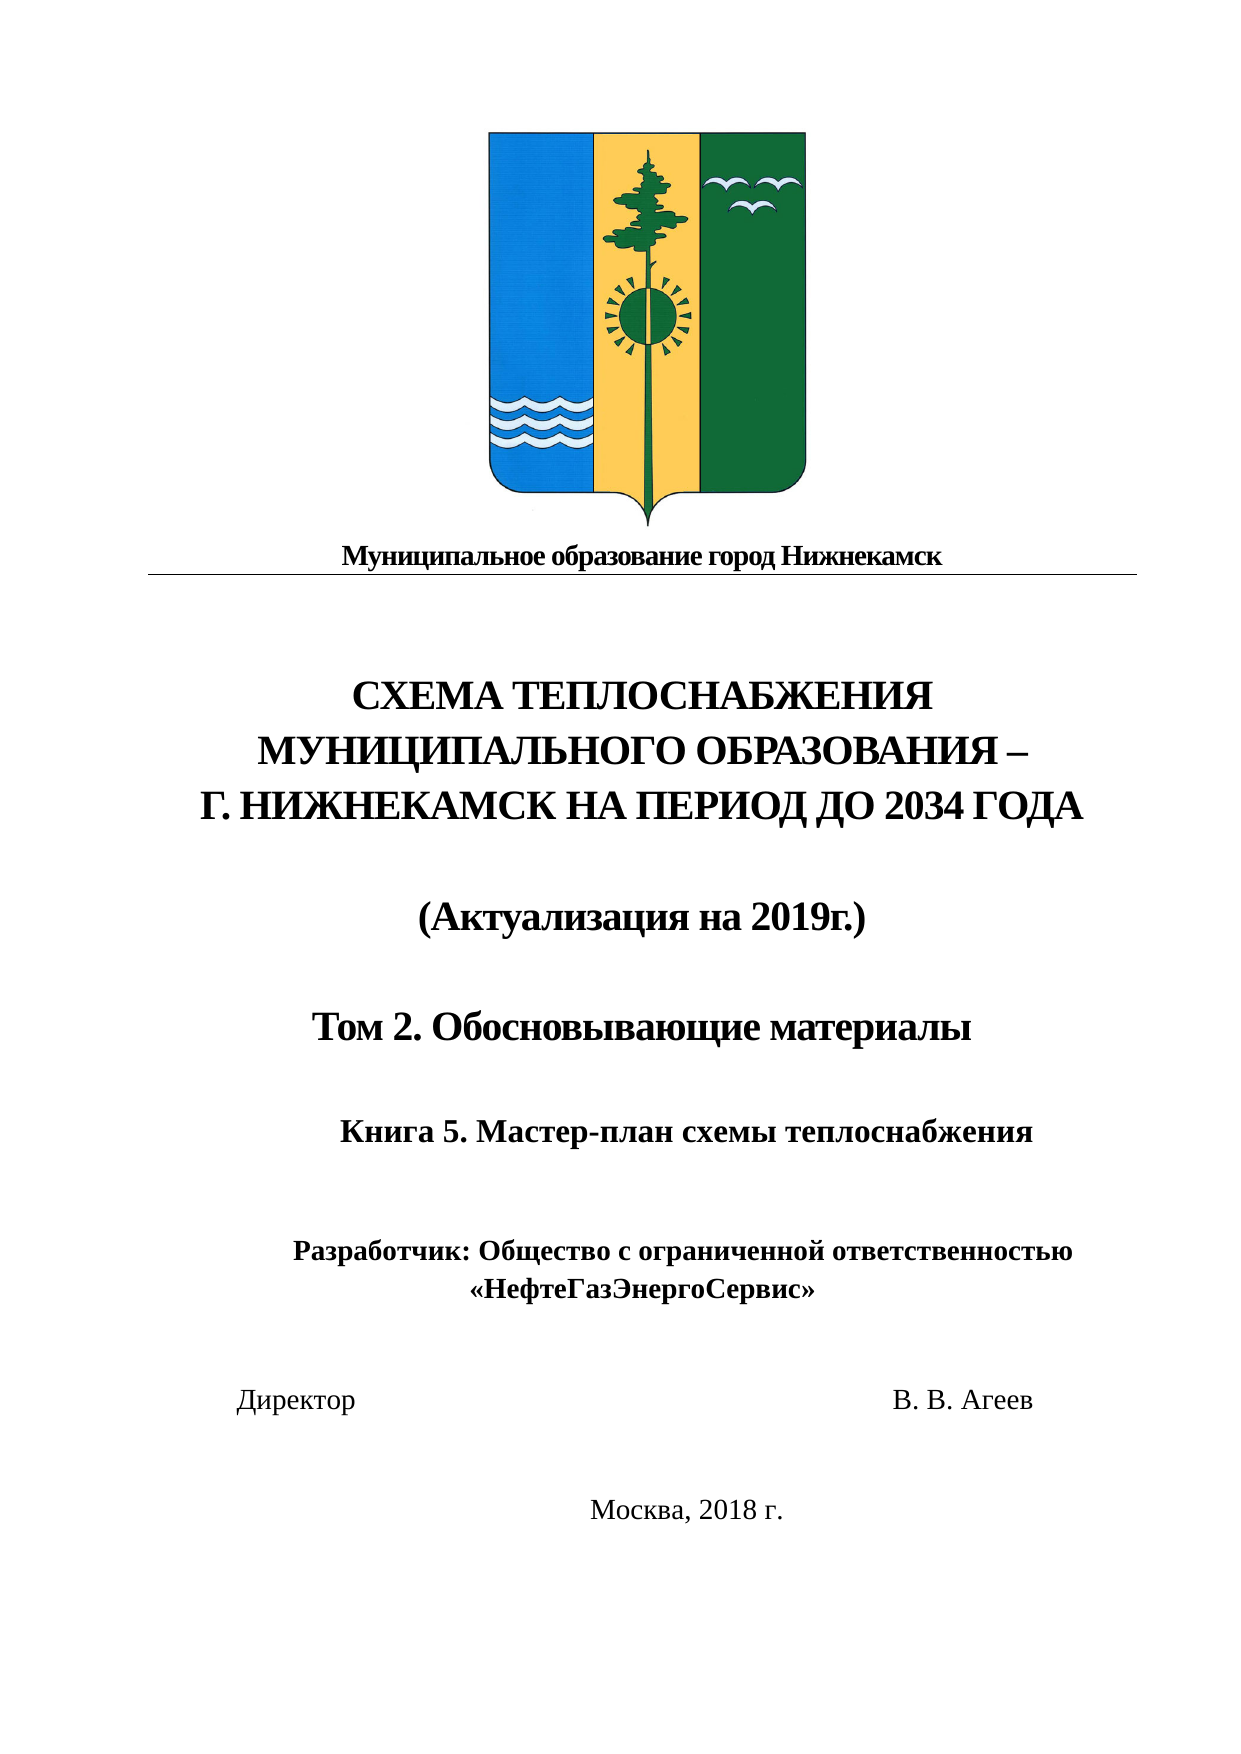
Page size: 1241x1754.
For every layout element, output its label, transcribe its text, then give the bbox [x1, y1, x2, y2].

title Том 2. Обосновывающие материалы [148, 1001, 1137, 1049]
text Директор В. В. Агеев [148, 1382, 1137, 1416]
title Муниципальное образование город Нижнекамск [148, 538, 1137, 574]
text Книга 5. Мастер-план схемы теплоснабжения [148, 1112, 1137, 1150]
text Москва, 2018 г. [148, 1492, 1137, 1526]
title СХЕМА ТЕПЛОСНАБЖЕНИЯ МУНИЦИПАЛЬНОГО ОБРАЗОВАНИЯ – г. Нижнекамск НА ПЕРИОД ДО 2034 ГОДА [148, 671, 1137, 829]
text Разработчик: Общество с ограниченной ответственностью «НефтеГазЭнергоСервис» [148, 1233, 1137, 1305]
title (Актуализация на 2019г.) [148, 891, 1137, 939]
picture [465, 118, 820, 539]
